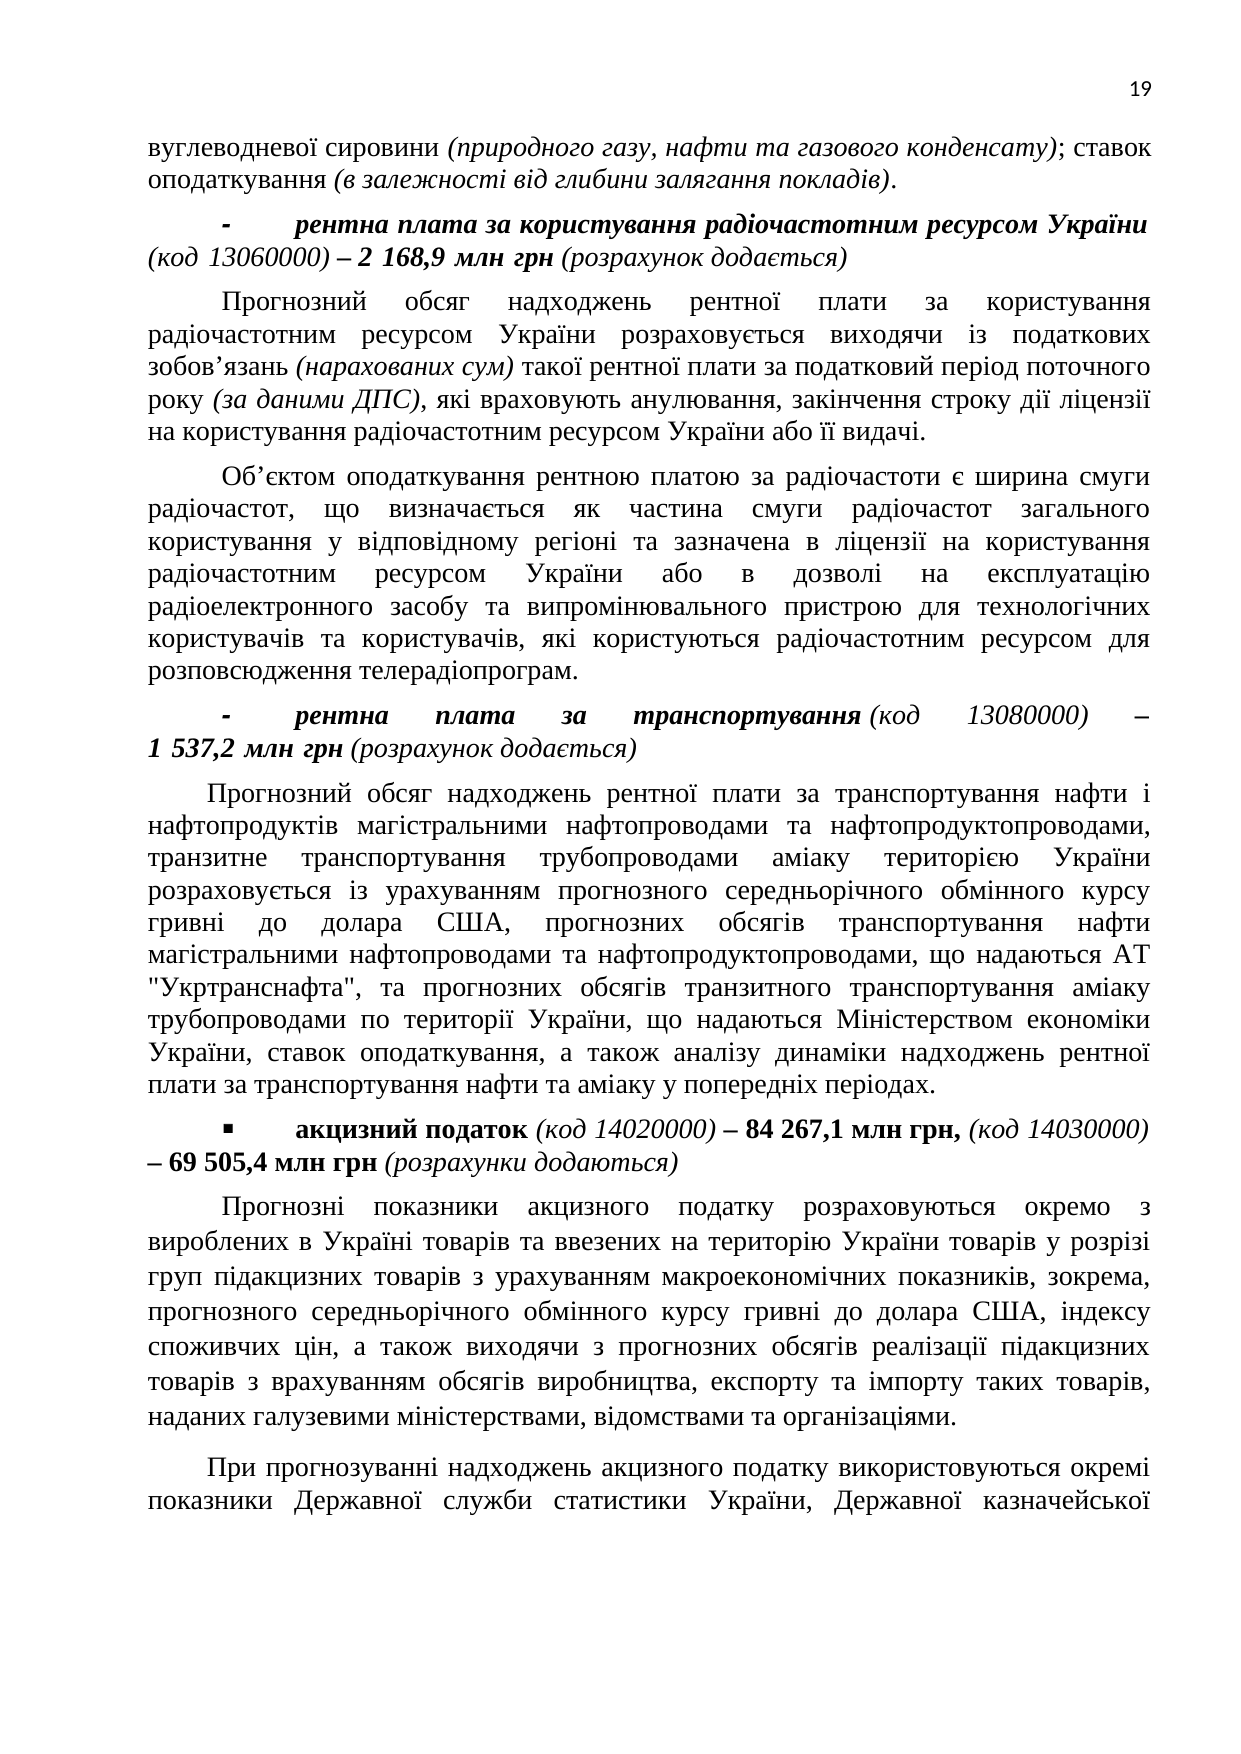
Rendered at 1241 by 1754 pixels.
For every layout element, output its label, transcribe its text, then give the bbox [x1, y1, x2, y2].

list Об’єктом оподаткування рентною платою за радіочастоти є ширина смуги радіочастот, що визначається як частина смуги радіочастот загального користування у відповідному регіоні та зазначена в ліцензії на користування радіочастотним ресурсом України або в дозволі на експлуатацію радіоелектронного засобу та випромінювального пристрою для технологічних користувачів та користувачів, які користуються радіочастотним ресурсом для розповсюдження телерадіопрограм. [148, 459, 1152, 686]
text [148, 1450, 1152, 1515]
list Прогнозний обсяг надходжень рентної плати за користування радіочастотним ресурсом України розраховується виходячи із податкових зобов’язань (нарахованих сум) такої рентної плати за податковий період поточного року (за даними ДПС), які враховують анулювання, закінчення строку дії ліцензії на користування радіочастотним ресурсом України або її видачі. [148, 284, 1152, 446]
list рентна плата за користування радіочастотним ресурсом України (код 13060000) – 2 168,9 млн грн (розрахунок додається) [148, 207, 1152, 272]
text Прогнозний обсяг надходжень рентної плати за транспортування нафти і нафтопродуктів магістральними нафтопроводами та нафтопродуктопроводами, транзитне транспортування трубопроводами аміаку територією України розраховується із урахуванням прогнозного середньорічного обмінного курсу гривні до долара США, прогнозних обсягів транспортування нафти магістральними нафтопроводами та нафтопродуктопроводами, що надаються АТ "Укртранснафта", та прогнозних обсягів транзитного транспортування аміаку трубопроводами по території України, що надаються Міністерством економіки України, ставок оподаткування, а також аналізу динаміки надходжень рентної плати за транспортування нафти та аміаку у попередніх періодах. [148, 776, 1152, 1099]
list рентна плата за транспортування (код 13080000) – 1 537,2 млн грн (розрахунок додається) [148, 698, 1152, 763]
list акцизний податок (код 14020000) – 84 267,1 млн грн, (код 14030000) – 69 505,4 млн грн (розрахунки додаються) [148, 1112, 1152, 1177]
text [148, 130, 1152, 194]
text Прогнозні показники акцизного податку розраховуються окремо з вироблених в Україні товарів та ввезених на територію України товарів у розрізі груп підакцизних товарів з урахуванням макроекономічних показників, зокрема, прогнозного середньорічного обмінного курсу гривні до долара США, індексу споживчих цін, а також виходячи з прогнозних обсягів реалізації підакцизних товарів з врахуванням обсягів виробництва, експорту та імпорту таких товарів, наданих галузевими міністерствами, відомствами та організаціями. [148, 1189, 1152, 1431]
